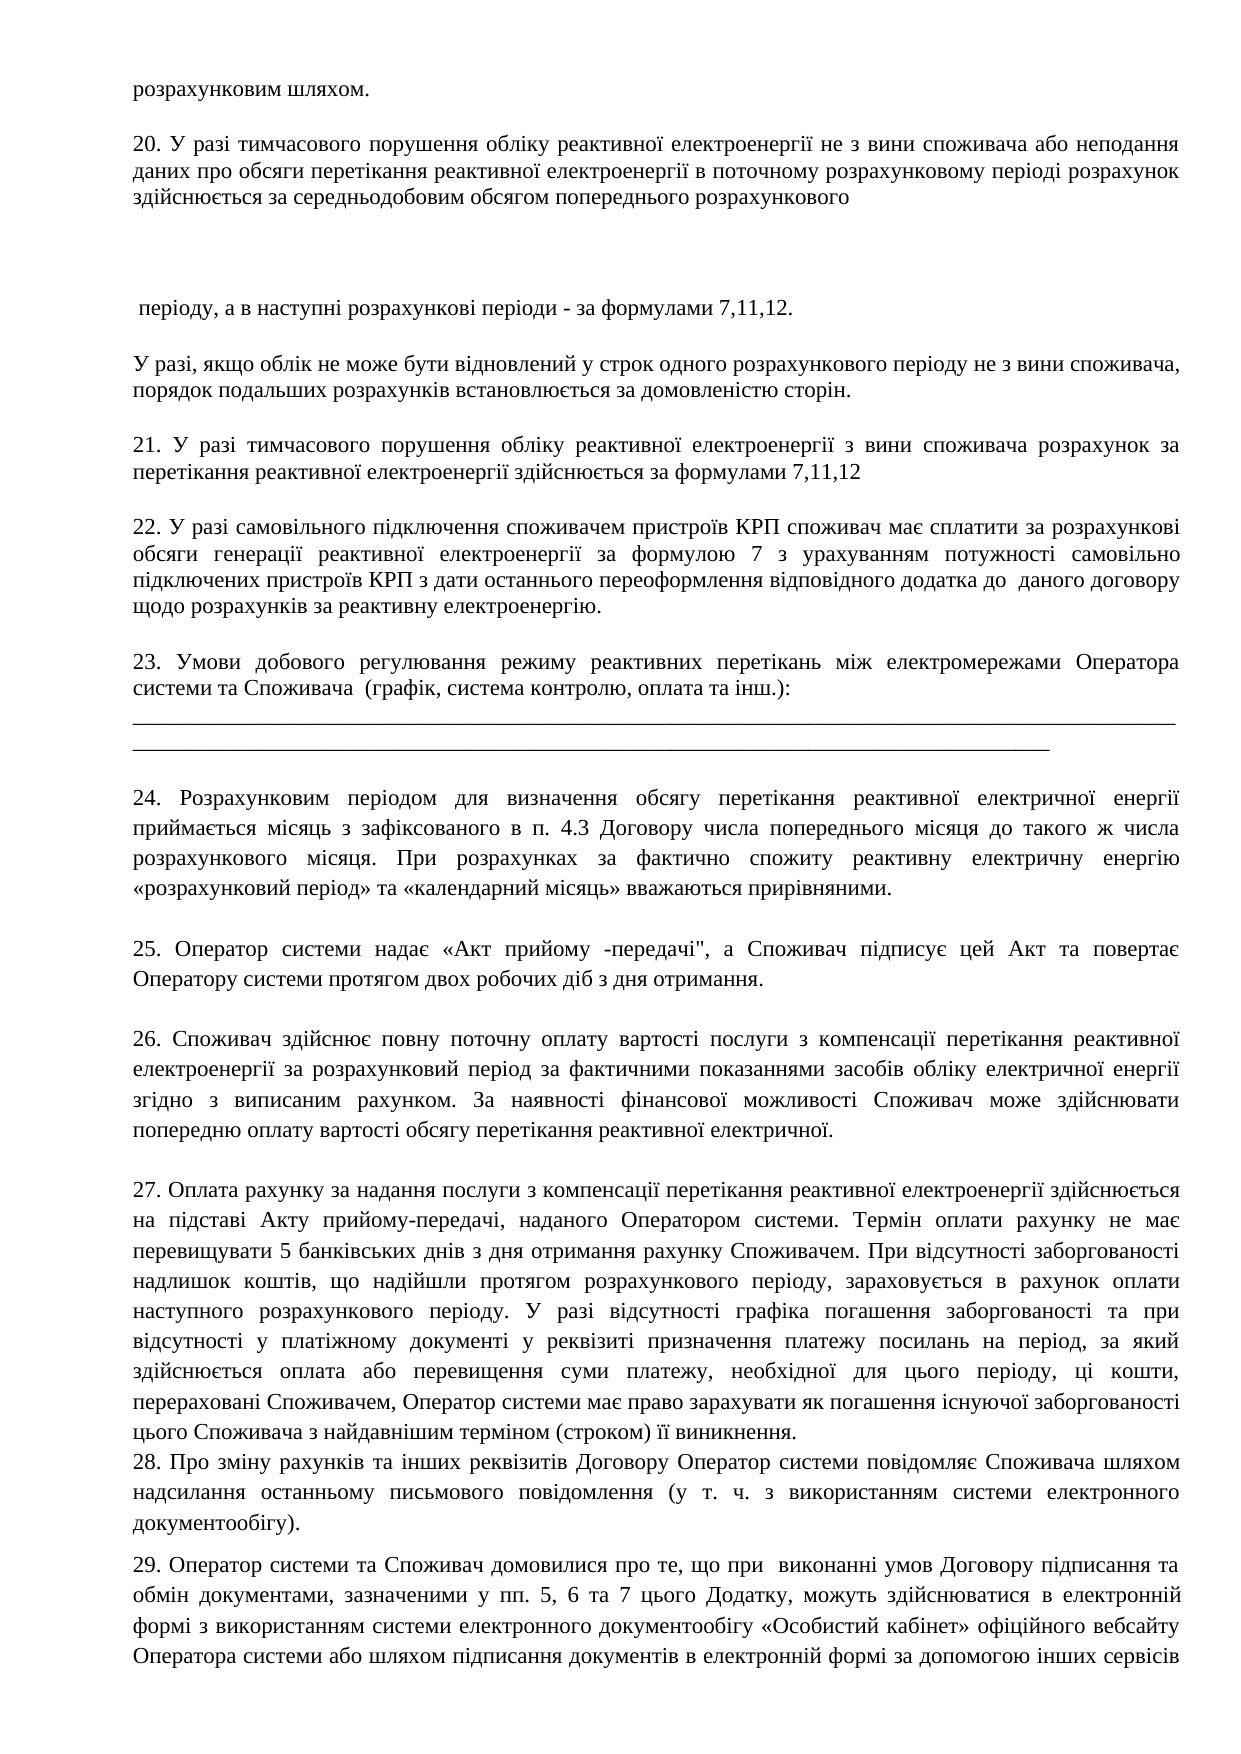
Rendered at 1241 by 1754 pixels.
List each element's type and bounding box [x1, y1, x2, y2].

table_cell [133, 75, 1182, 1668]
